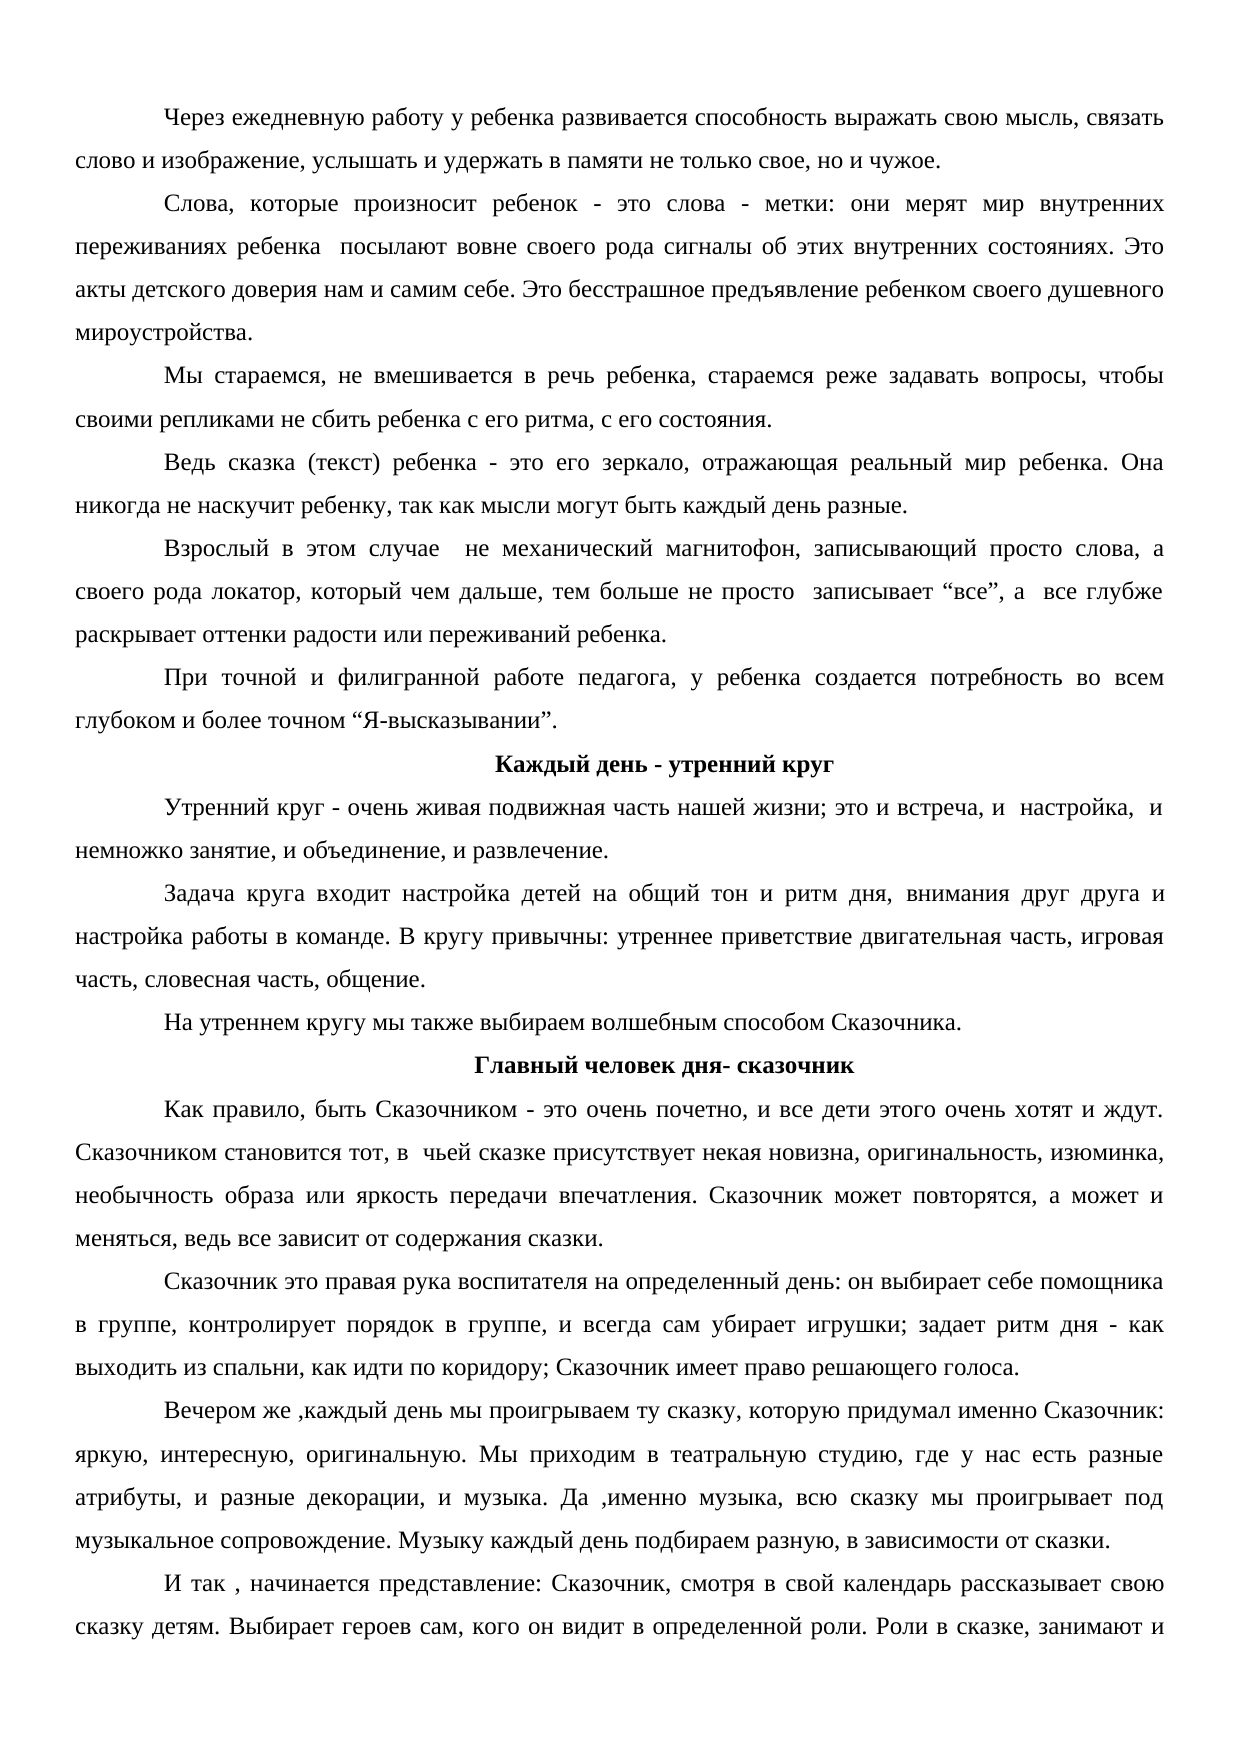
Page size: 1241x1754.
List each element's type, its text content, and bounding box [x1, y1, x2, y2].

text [75, 1568, 1165, 1640]
text Слова, которые произносит ребенок - это слова - метки: они мерят мир внутренних переживаниях ребенка посылают вовне своего рода сигналы об этих внутренних состояниях. Это акты детского доверия нам и самим себе. Это бесстрашное предъявление ребенком своего душевного мироустройства. [75, 188, 1165, 346]
text При точной и филигранной работе педагога, у ребенка создается потребность во всем глубоком и более точном “Я-высказывании”. [75, 662, 1165, 734]
text Главный человек дня- сказочник [75, 1051, 1165, 1079]
text Как правило, быть Сказочником - это очень почетно, и все дети этого очень хотят и ждут. Сказочником становится тот, в чьей сказке присутствует некая новизна, оригинальность, изюминка, необычность образа или яркость передачи впечатления. Сказочник может повторятся, а может и меняться, ведь все зависит от содержания сказки. [75, 1094, 1165, 1252]
text Сказочник это правая рука воспитателя на определенный день: он выбирает себе помощника в группе, контролирует порядок в группе, и всегда сам убирает игрушки; задает ритм дня - как выходить из спальни, как идти по коридору; Сказочник имеет право решающего голоса. [75, 1266, 1165, 1381]
text Ведь сказка (текст) ребенка - это его зеркало, отражающая реальный мир ребенка. Она никогда не наскучит ребенку, так как мысли могут быть каждый день разные. [75, 447, 1165, 519]
text Мы стараемся, не вмешивается в речь ребенка, стараемся реже задавать вопросы, чтобы своими репликами не сбить ребенка с его ритма, с его состояния. [75, 361, 1165, 432]
text Через ежедневную работу у ребенка развивается способность выражать свою мысль, связать слово и изображение, услышать и удержать в памяти не только свое, но и чужое. [75, 102, 1165, 174]
text Задача круга входит настройка детей на общий тон и ритм дня, внимания друг друга и настройка работы в команде. В кругу привычны: утреннее приветствие двигательная часть, игровая часть, словесная часть, общение. [75, 878, 1165, 993]
text Вечером же ,каждый день мы проигрываем ту сказку, которую придумал именно Сказочник: яркую, интересную, оригинальную. Мы приходим в театральную студию, где у нас есть разные атрибуты, и разные декорации, и музыка. Да ,именно музыка, всю сказку мы проигрывает под музыкальное сопровождение. Музыку каждый день подбираем разную, в зависимости от сказки. [75, 1396, 1165, 1554]
text Взрослый в этом случае не механический магнитофон, записывающий просто слова, а своего рода локатор, который чем дальше, тем больше не просто записывает “все”, а все глубже раскрывает оттенки радости или переживаний ребенка. [75, 533, 1165, 648]
text Утренний круг - очень живая подвижная часть нашей жизни; это и встреча, и настройка, и немножко занятие, и объединение, и развлечение. [75, 792, 1165, 864]
text На утреннем кругу мы также выбираем волшебным способом Сказочника. [75, 1007, 1165, 1036]
text Каждый день - утренний круг [75, 749, 1165, 777]
